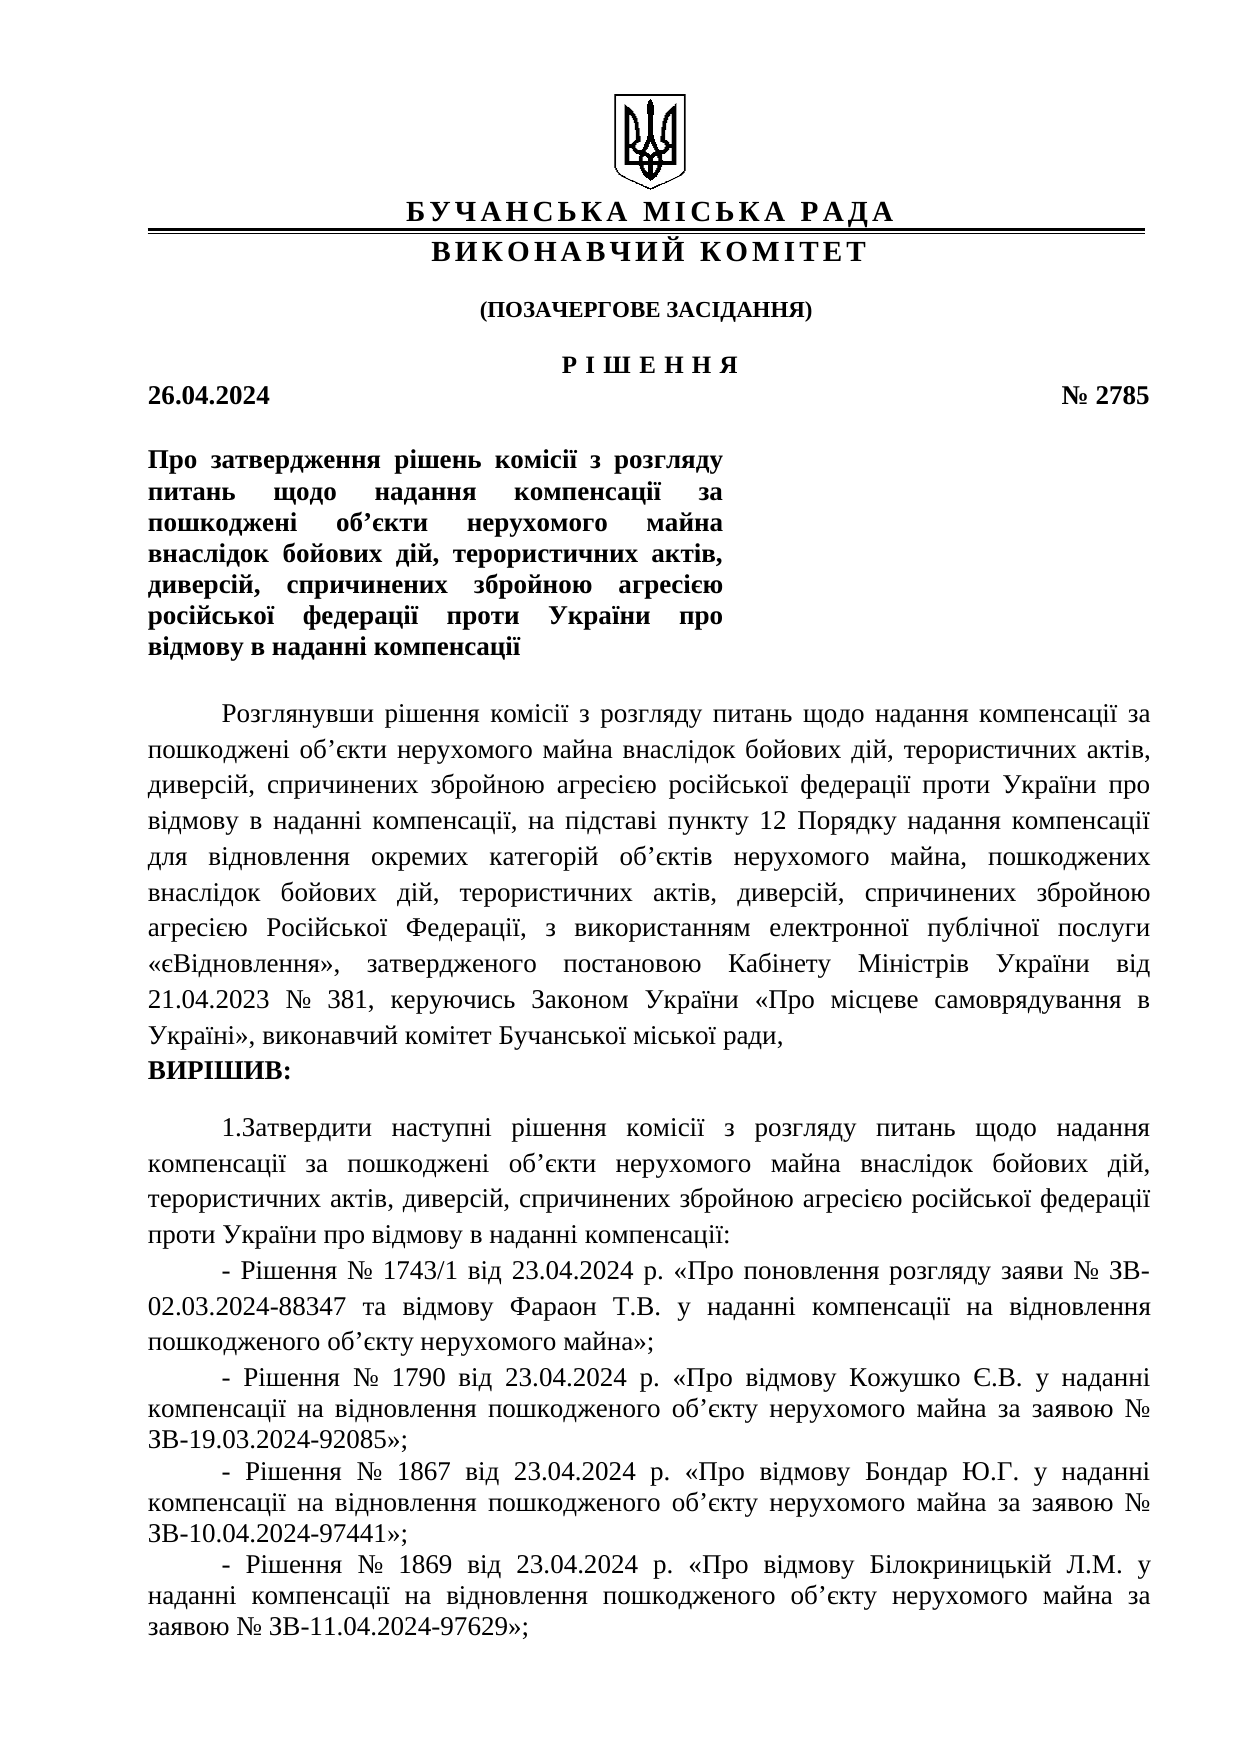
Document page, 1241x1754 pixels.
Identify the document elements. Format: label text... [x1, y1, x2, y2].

text РІШЕННЯ [148, 350, 1152, 379]
text 26.04.2024 № 2785 [148, 379, 1152, 410]
table_header ВИКОНАВЧИЙ КОМІТЕТ (ПОЗАЧЕРГОВЕ ЗАСІДАННЯ) [148, 234, 1144, 350]
text - Рішення № 1743/1 від 23.04.2024 р. «Про поновлення розгляду заяви № ЗВ-02.03.2024-88347 та відмову Фараон Т.В. у наданні компенсації на відновлення пошкодженого об’єкту нерухомого майна»; [148, 1254, 1152, 1357]
text ВИРІШИВ: [148, 1054, 1152, 1086]
text - Рішення № 1867 від 23.04.2024 р. «Про відмову Бондар Ю.Г. у наданні компенсації на відновлення пошкодженого об’єкту нерухомого майна за заявою № ЗВ-10.04.2024-97441»; [148, 1454, 1152, 1548]
text - Рішення № 1790 від 23.04.2024 р. «Про відмову Кожушко Є.В. у наданні компенсації на відновлення пошкодженого об’єкту нерухомого майна за заявою № ЗВ-19.03.2024-92085»; [148, 1361, 1152, 1454]
text БУЧАНСЬКА МІСЬКА РАДА [148, 194, 1152, 228]
text Про затвердження рішень комісії з розгляду питань щодо надання компенсації за пошкоджені об’єкти нерухомого майна внаслідок бойових дій, терористичних актів, диверсій, спричинених збройною агресією російської федерації проти України про відмову в наданні компенсації [148, 443, 723, 661]
text 1.Затвердити наступні рішення комісії з розгляду питань щодо надання компенсації за пошкоджені об’єкти нерухомого майна внаслідок бойових дій, терористичних актів, диверсій, спричинених збройною агресією російської федерації проти України про відмову в наданні компенсації: [148, 1111, 1152, 1249]
text Розглянувши рішення комісії з розгляду питань щодо надання компенсації за пошкоджені об’єкти нерухомого майна внаслідок бойових дій, терористичних актів, диверсій, спричинених збройною агресією російської федерації проти України про відмову в наданні компенсації, на підставі пункту 12 Порядку надання компенсації для відновлення окремих категорій об’єктів нерухомого майна, пошкоджених внаслідок бойових дій, терористичних актів, диверсій, спричинених збройною агресією Російської Федерації, з використанням електронної публічної послуги «єВідновлення», затвердженого постановою Кабінету Міністрів України від 21.04.2023 № 381, керуючись Законом України «Про місцеве самоврядування в Україні», виконавчий комітет Бучанської міської ради, [148, 697, 1152, 1050]
text - Рішення № 1869 від 23.04.2024 р. «Про відмову Білокриницькій Л.М. у наданні компенсації на відновлення пошкодженого об’єкту нерухомого майна за заявою № ЗВ-11.04.2024-97629»; [148, 1548, 1152, 1641]
